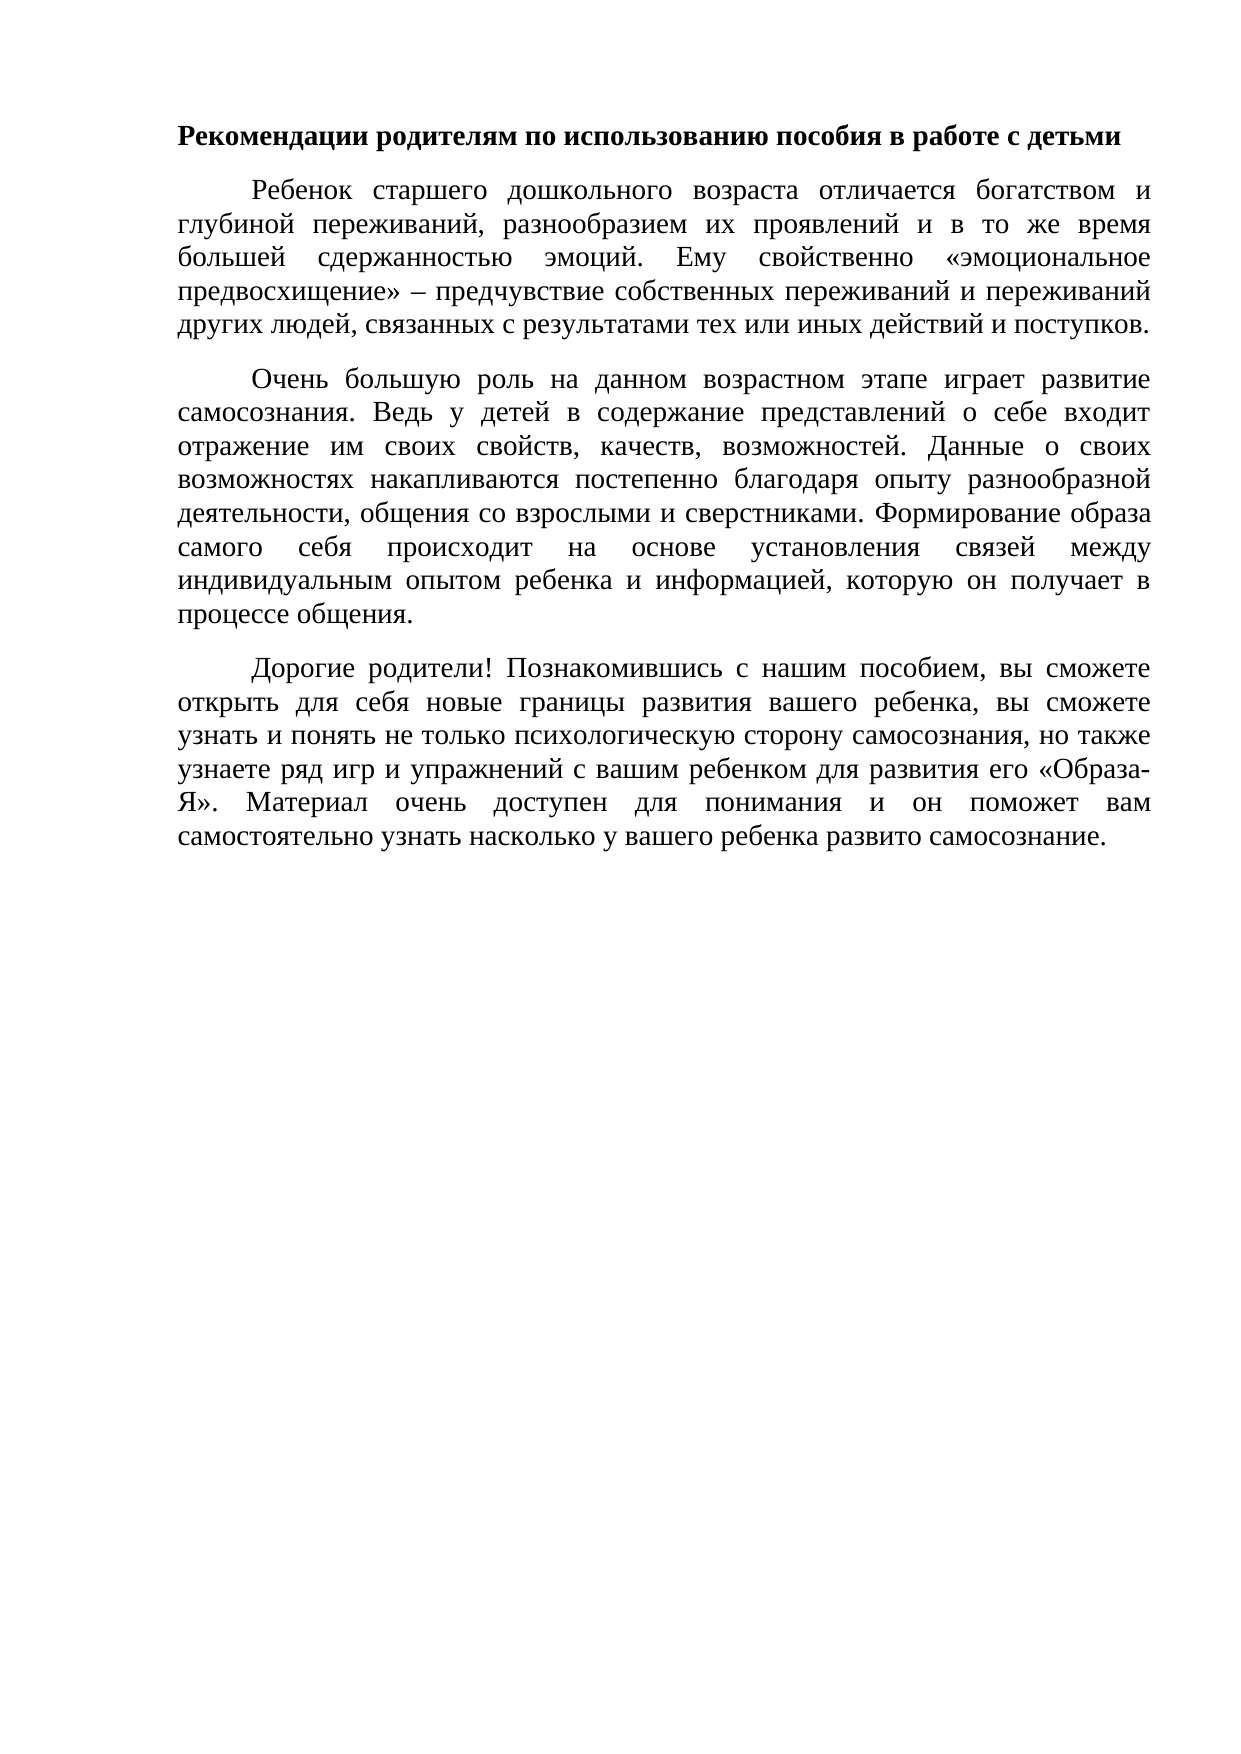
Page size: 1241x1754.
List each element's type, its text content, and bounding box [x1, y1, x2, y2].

text Ребенок старшего дошкольного возраста отличается богатством и глубиной переживаний, разнообразием их проявлений и в то же время большей сдержанностью эмоций. Ему свойственно «эмоциональное предвосхищение» – предчувствие собственных переживаний и переживаний других людей, связанных с результатами тех или иных действий и поступков. [177, 172, 1152, 340]
text Очень большую роль на данном возрастном этапе играет развитие самосознания. Ведь у детей в содержание представлений о себе входит отражение им своих свойств, качеств, возможностей. Данные о своих возможностях накапливаются постепенно благодаря опыту разнообразной деятельности, общения со взрослыми и сверстниками. Формирование образа самого себя происходит на основе установления связей между индивидуальным опытом ребенка и информацией, которую он получает в процессе общения. [177, 361, 1152, 629]
text Рекомендации родителям по использованию пособия в работе с детьми [177, 118, 1152, 152]
text Дорогие родители! Познакомившись с нашим пособием, вы сможете открыть для себя новые границы развития вашего ребенка, вы сможете узнать и понять не только психологическую сторону самосознания, но также узнаете ряд игр и упражнений с вашим ребенком для развития его «Образа-Я». Материал очень доступен для понимания и он поможет вам самостоятельно узнать насколько у вашего ребенка развито самосознание. [177, 650, 1152, 851]
